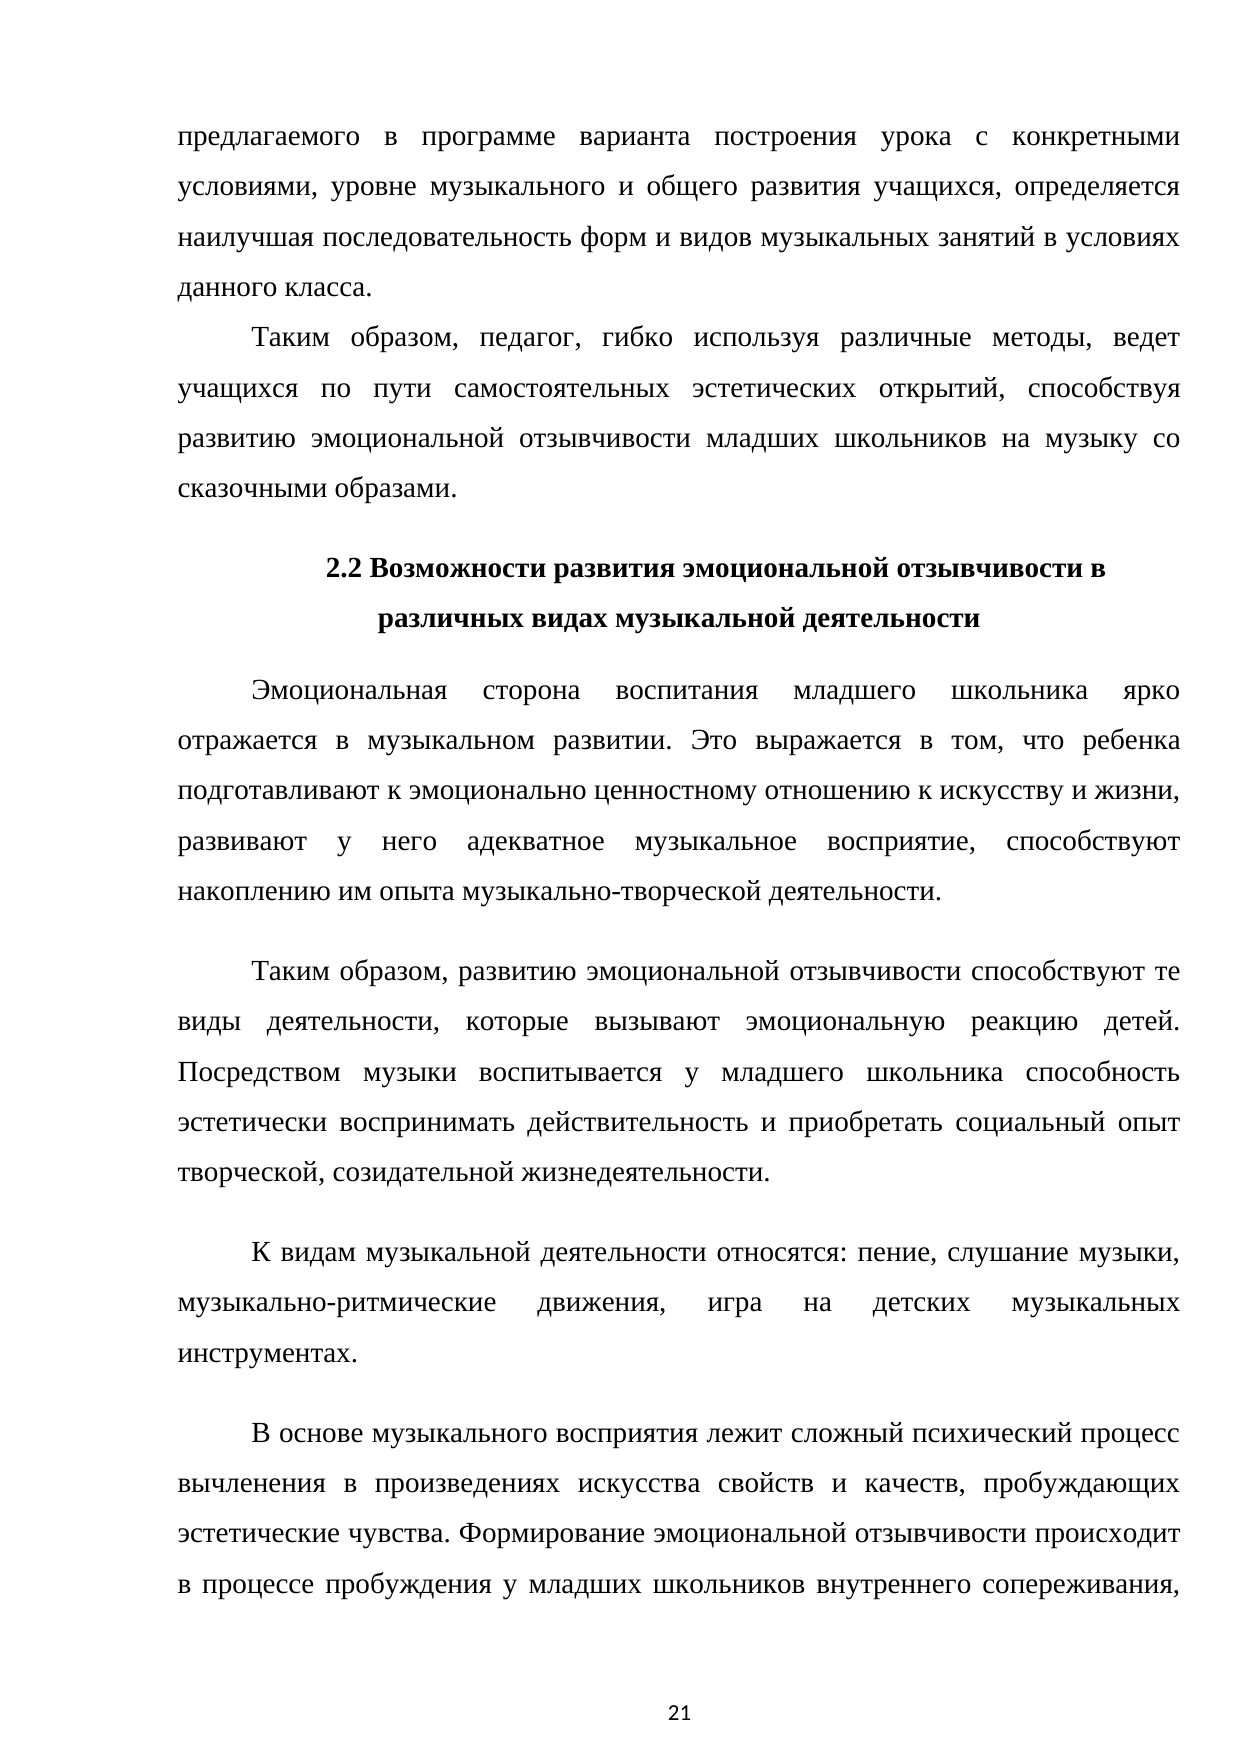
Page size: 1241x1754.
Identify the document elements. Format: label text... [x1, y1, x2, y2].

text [177, 118, 1181, 303]
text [177, 1415, 1181, 1599]
text Эмоциональная сторона воспитания младшего школьника ярко отражается в музыкальном развитии. Это выражается в том, что ребенка подготавливают к эмоционально ценностному отношению к искусству и жизни, развивают у него адекватное музыкальное восприятие, способствуют накоплению им опыта музыкально-творческой деятельности. [177, 672, 1181, 907]
text 2.2 Возможности развития эмоциональной отзывчивости в различных видах музыкальной деятельности [177, 550, 1181, 634]
text Таким образом, развитию эмоциональной отзывчивости способствуют те виды деятельности, которые вызывают эмоциональную реакцию детей. Посредством музыки воспитывается у младшего школьника способность эстетически воспринимать действительность и приобретать социальный опыт творческой, созидательной жизнедеятельности. [177, 953, 1181, 1188]
text К видам музыкальной деятельности относятся: пение, слушание музыки, музыкально-ритмические движения, игра на детских музыкальных инструментах. [177, 1234, 1181, 1368]
text Таким образом, педагог, гибко используя различные методы, ведет учащихся по пути самостоятельных эстетических открытий, способствуя развитию эмоциональной отзывчивости младших школьников на музыку со сказочными образами. [177, 319, 1181, 504]
